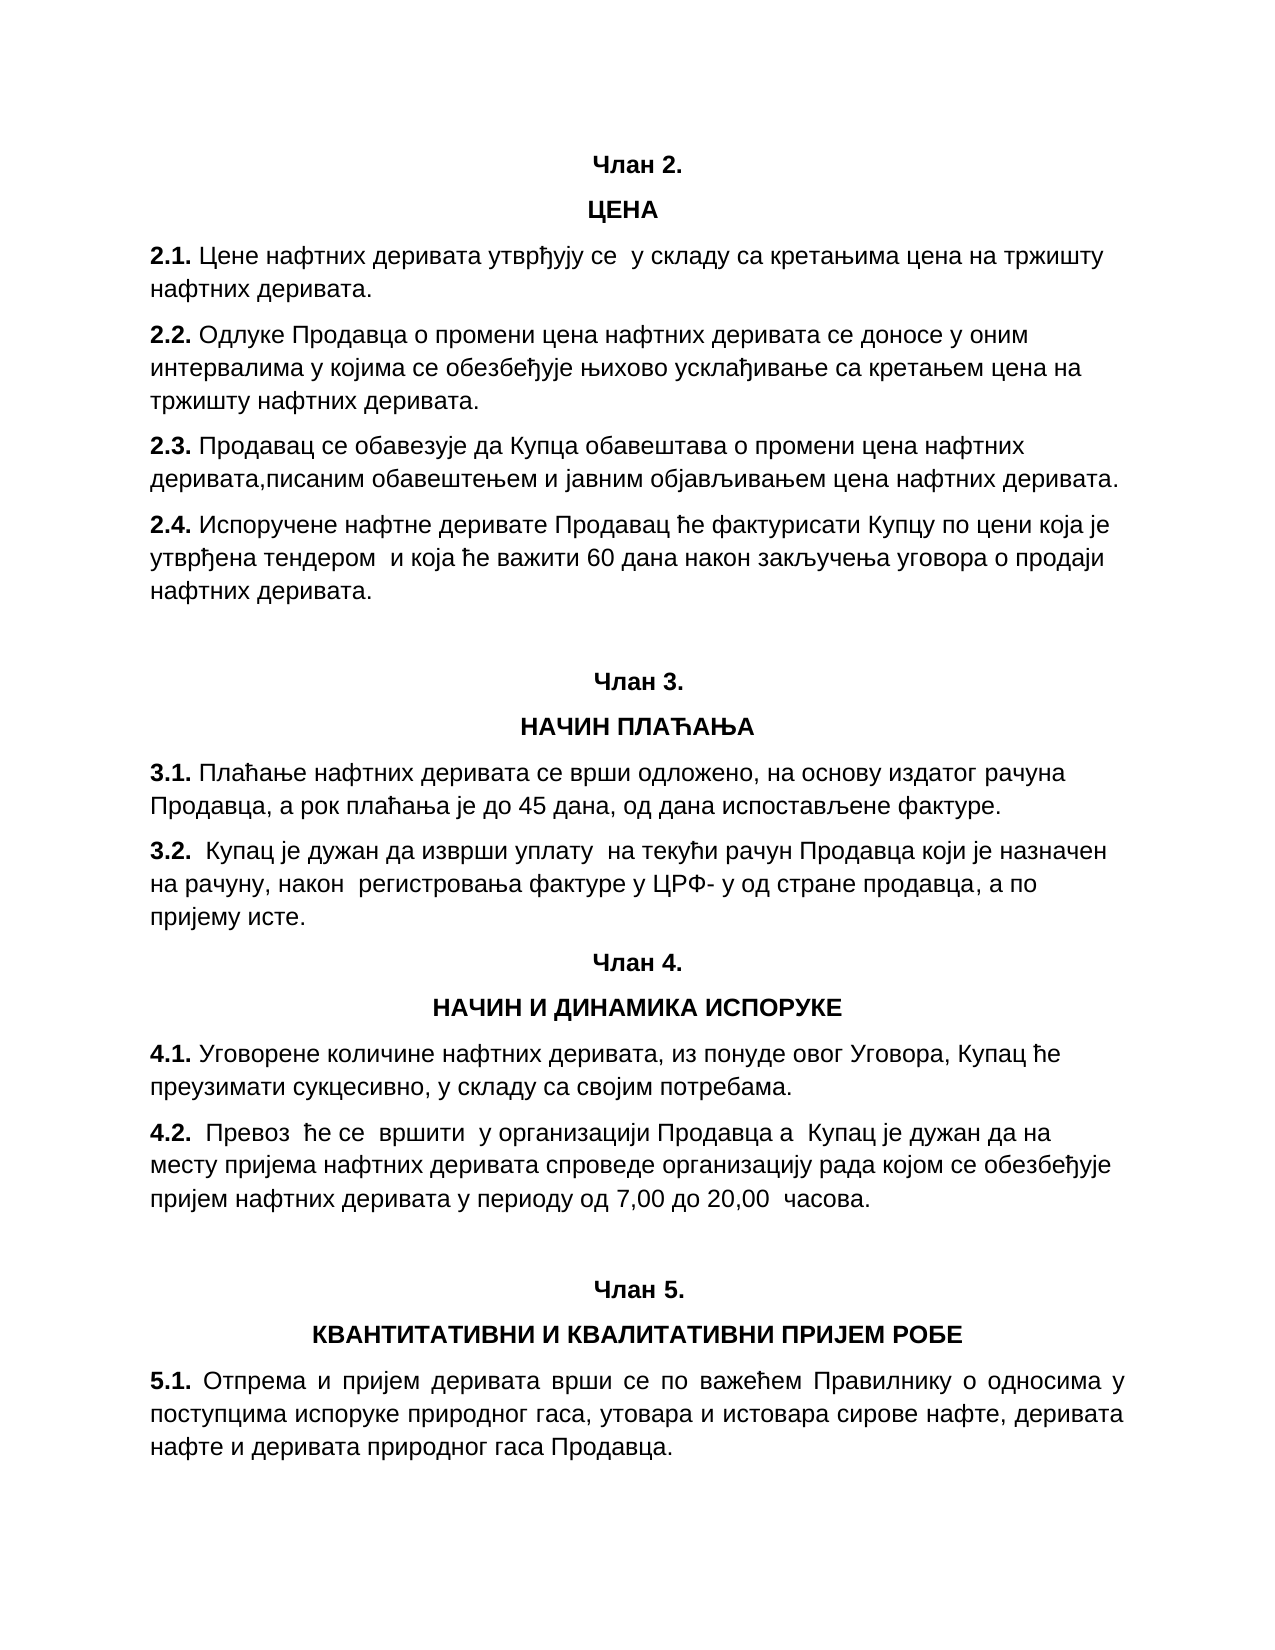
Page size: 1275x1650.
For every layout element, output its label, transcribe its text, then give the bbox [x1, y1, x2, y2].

text 2.1. Цене нафтних деривата утврђују се у складу са кретањима цена на тржишту нафтних деривата. [150, 241, 1125, 303]
text 2.3. Продавац се обавезује да Купца обавештава о промени цена нафтних деривата,писаним обавештењем и јавним објављивањем цена нафтних деривата. [150, 431, 1125, 493]
text 4.2. Превоз ће се вршити у организацији Продавца а Купац је дужан да на месту пријема нафтних деривата спроведе организацију рада којом се обезбеђује пријем нафтних деривата у периоду од 7,00 до 20,00 часова. [150, 1117, 1125, 1212]
text Члан 5. [150, 1274, 1125, 1303]
text КВАНТИТАТИВНИ И КВАЛИТАТИВНИ ПРИЈЕМ РОБЕ [150, 1320, 1125, 1349]
text Члан 2. [150, 150, 1125, 179]
text 2.2. Одлуке Продавца о промени цена нафтних деривата се доносе у оним интервалима у којима се обезбеђује њихово усклађивање са кретањем цена на тржишту нафтних деривата. [150, 319, 1125, 414]
text 5.1. Отпрема и пријем деривата врши се по важећем Правилнику о односима у поступцима испоруке природног гаса, утовара и истовара сирове нафте, деривата нафте и деривата природног гаса Продавца. [150, 1366, 1125, 1460]
text ЦЕНА [150, 196, 1125, 224]
text 2.4. Испоручене нафтне деривате Продавац ће фактурисати Купцу по цени која је утврђена тендером и која ће важити 60 дана након закључења уговора о продаји нафтних деривата. [150, 510, 1125, 604]
text 3.1. Плаћање нафтних деривата се врши одложено, на основу издатог рачуна Продавца, а рок плаћања је до 45 дана, од дана испостављене фактуре. [150, 758, 1125, 819]
text НАЧИН ПЛАЋАЊА [150, 712, 1125, 741]
text Члан 3. [150, 667, 1125, 696]
text 4.1. Уговорене количине нафтних деривата, из понуде овог Уговора, Купац ће преузимати сукцесивно, у складу са својим потребама. [150, 1039, 1125, 1101]
text НАЧИН И ДИНАМИКА ИСПОРУКЕ [150, 993, 1125, 1022]
text 3.2. Купац је дужан да изврши уплату на текући рачун Продавца који је назначен на рачуну, након регистровања фактуре у ЦРФ- у од стране продавца, а по пријему исте. [150, 836, 1125, 931]
text Члан 4. [150, 948, 1125, 977]
